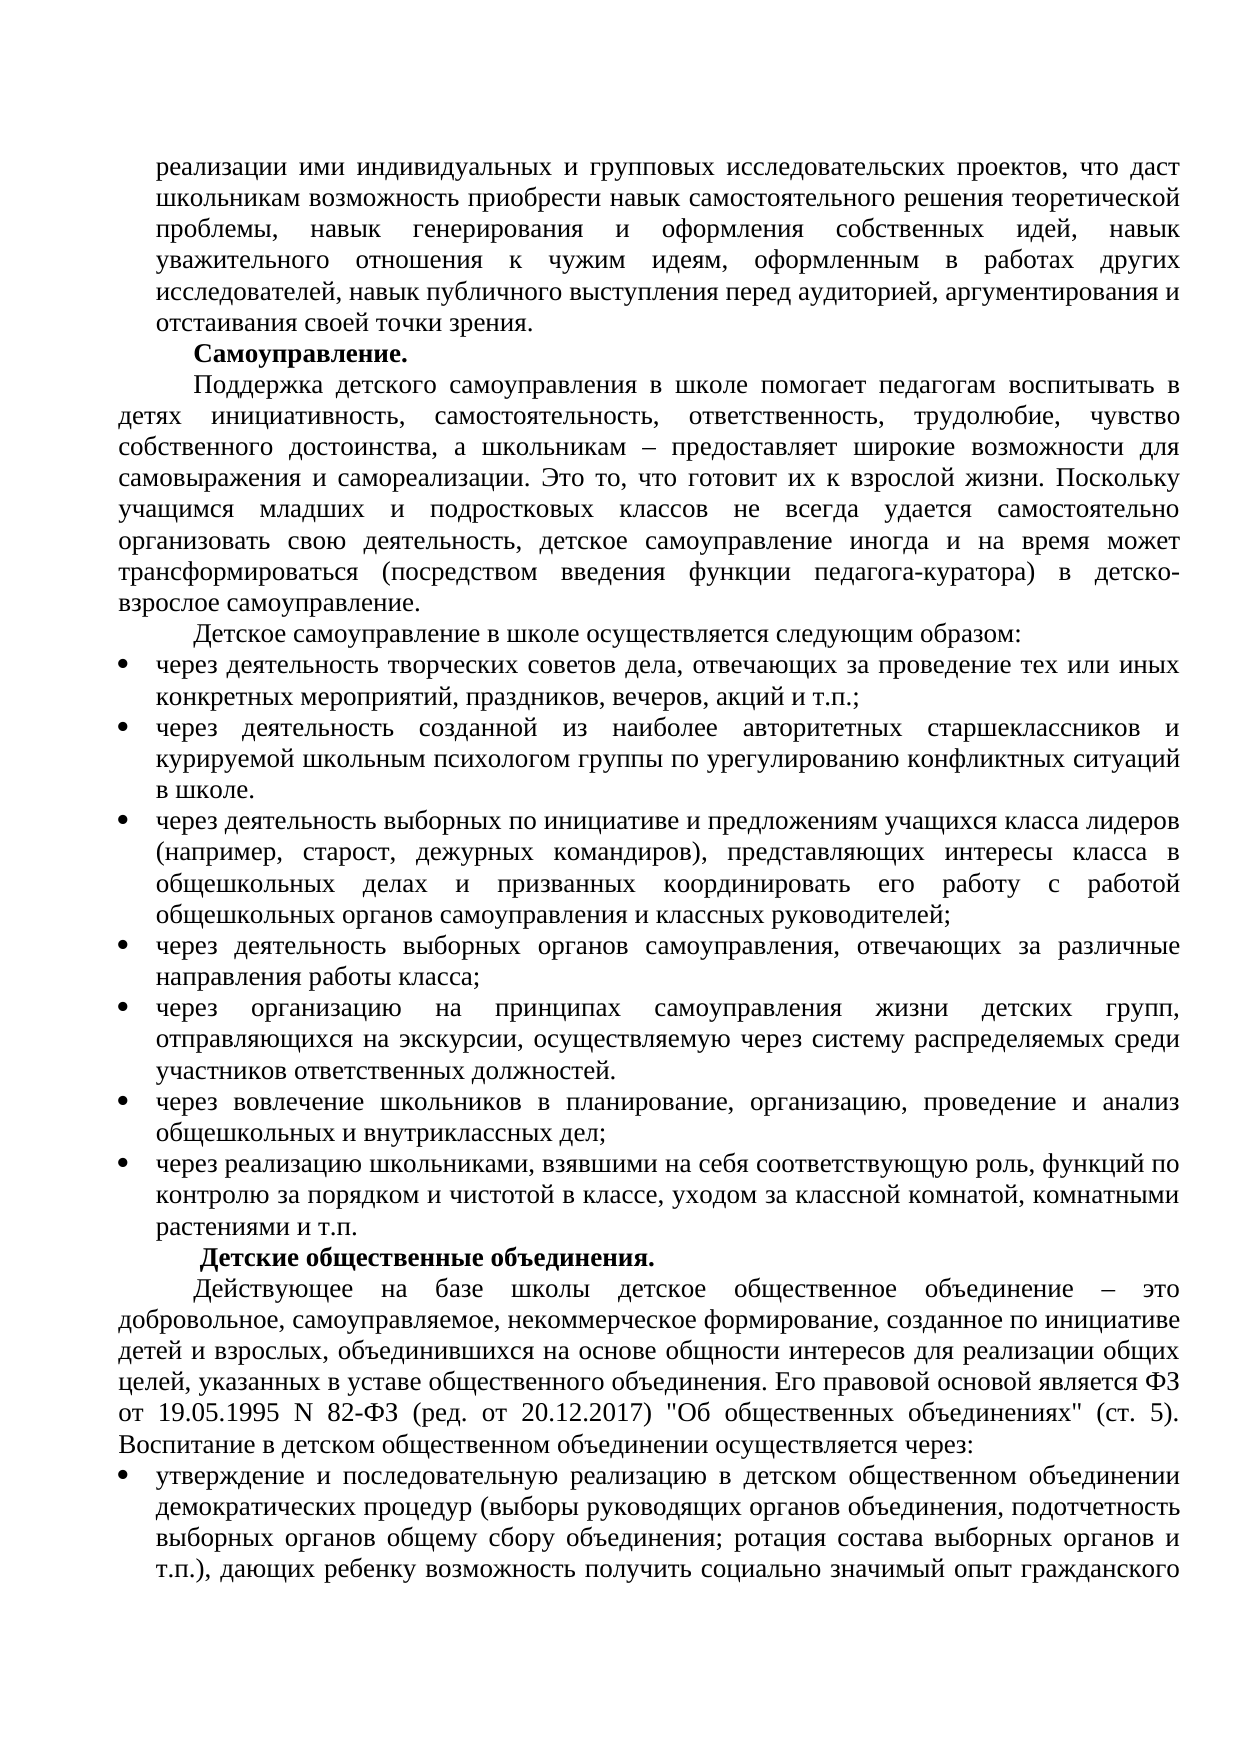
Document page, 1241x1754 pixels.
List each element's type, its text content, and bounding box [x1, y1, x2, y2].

text Поддержка детского самоуправления в школе помогает педагогам воспитывать в детях инициативность, самостоятельность, ответственность, трудолюбие, чувство собственного достоинства, а школьникам – предоставляет широкие возможности для самовыражения и самореализации. Это то, что готовит их к взрослой жизни. Поскольку учащимся младших и подростковых классов не всегда удается самостоятельно организовать свою деятельность, детское самоуправление иногда и на время может трансформироваться (посредством введения функции педагога-куратора) в детско-взрослое самоуправление. [118, 368, 1181, 617]
list через организацию на принципах самоуправления жизни детских групп, отправляющихся на экскурсии, осуществляемую через систему распределяемых среди участников ответственных должностей. [118, 991, 1181, 1085]
text Самоуправление. [118, 337, 1181, 368]
list через вовлечение школьников в планирование, организацию, проведение и анализ общешкольных и внутриклассных дел; [118, 1085, 1181, 1147]
list через деятельность выборных по инициативе и предложениям учащихся класса лидеров (например, старост, дежурных командиров), представляющих интересы класса в общешкольных делах и призванных координировать его работу с работой общешкольных органов самоуправления и классных руководителей; [118, 804, 1181, 929]
list через деятельность выборных органов самоуправления, отвечающих за различные направления работы класса; [118, 929, 1181, 991]
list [118, 150, 1181, 337]
text Детское самоуправление в школе осуществляется следующим образом: [118, 617, 1181, 648]
list через деятельность созданной из наиболее авторитетных старшеклассников и курируемой школьным психологом группы по урегулированию конфликтных ситуаций в школе. [118, 711, 1181, 804]
list через деятельность творческих советов дела, отвечающих за проведение тех или иных конкретных мероприятий, праздников, вечеров, акций и т.п.; [118, 648, 1181, 711]
text Детские общественные объединения. [118, 1241, 1181, 1272]
text Действующее на базе школы детское общественное объединение – это добровольное, самоуправляемое, некоммерческое формирование, созданное по инициативе детей и взрослых, объединившихся на основе общности интересов для реализации общих целей, указанных в уставе общественного объединения. Его правовой основой является ФЗ от 19.05.1995 N 82-ФЗ (ред. от 20.12.2017) "Об общественных объединениях" (ст. 5). Воспитание в детском общественном объединении осуществляется через: [118, 1272, 1181, 1459]
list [118, 1459, 1181, 1583]
list через реализацию школьниками, взявшими на себя соответствующую роль, функций по контролю за порядком и чистотой в классе, уходом за классной комнатой, комнатными растениями и т.п. [118, 1147, 1181, 1241]
